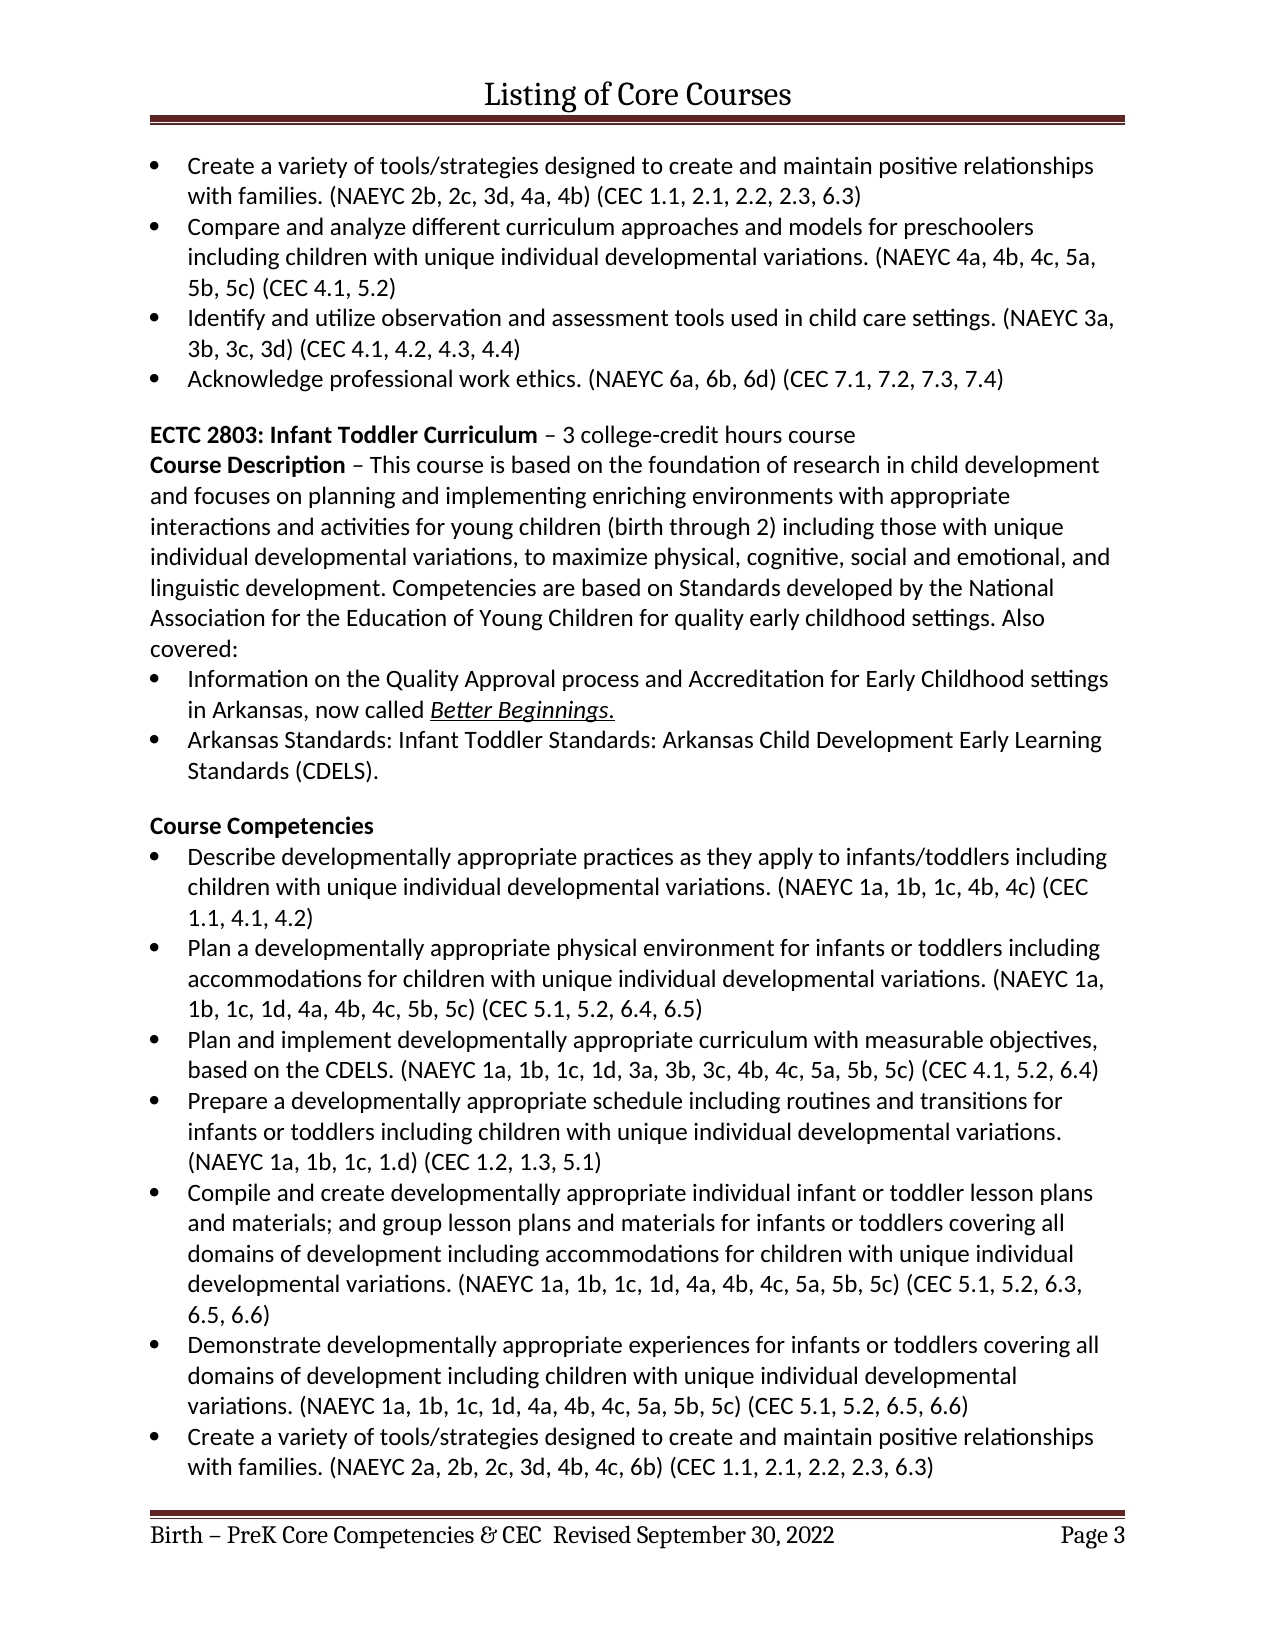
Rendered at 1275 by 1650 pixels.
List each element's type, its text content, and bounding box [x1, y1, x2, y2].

list Prepare a developmentally appropriate schedule including routines and transitions for infants or toddlers including children with unique individual developmental variations. (NAEYC 1a, 1b, 1c, 1.d) (CEC 1.2, 1.3, 5.1) [150, 1085, 1125, 1177]
list Create a variety of tools/strategies designed to create and maintain positive relationships with families. (NAEYC 2b, 2c, 3d, 4a, 4b) (CEC 1.1, 2.1, 2.2, 2.3, 6.3) [150, 150, 1125, 211]
list Compile and create developmentally appropriate individual infant or toddler lesson plans and materials; and group lesson plans and materials for infants or toddlers covering all domains of development including accommodations for children with unique individual developmental variations. (NAEYC 1a, 1b, 1c, 1d, 4a, 4b, 4c, 5a, 5b, 5c) (CEC 5.1, 5.2, 6.3, 6.5, 6.6) [150, 1177, 1125, 1329]
text ECTC 2803: Infant Toddler Curriculum – 3 college-credit hours course [150, 419, 1125, 450]
list Create a variety of tools/strategies designed to create and maintain positive relationships with families. (NAEYC 2a, 2b, 2c, 3d, 4b, 4c, 6b) (CEC 1.1, 2.1, 2.2, 2.3, 6.3) [150, 1421, 1125, 1482]
list Arkansas Standards: Infant Toddler Standards: Arkansas Child Development Early Learning Standards (CDELS). [150, 724, 1125, 785]
list Demonstrate developmentally appropriate experiences for infants or toddlers covering all domains of development including children with unique individual developmental variations. (NAEYC 1a, 1b, 1c, 1d, 4a, 4b, 4c, 5a, 5b, 5c) (CEC 5.1, 5.2, 6.5, 6.6) [150, 1329, 1125, 1421]
list Plan and implement developmentally appropriate curriculum with measurable objectives, based on the CDELS. (NAEYC 1a, 1b, 1c, 1d, 3a, 3b, 3c, 4b, 4c, 5a, 5b, 5c) (CEC 4.1, 5.2, 6.4) [150, 1024, 1125, 1085]
text Course Description – This course is based on the foundation of research in child development and focuses on planning and implementing enriching environments with appropriate interactions and activities for young children (birth through 2) including those with unique individual developmental variations, to maximize physical, cognitive, social and emotional, and linguistic development. Competencies are based on Standards developed by the National Association for the Education of Young Children for quality early childhood settings. Also covered: [150, 450, 1125, 663]
list Identify and utilize observation and assessment tools used in child care settings. (NAEYC 3a, 3b, 3c, 3d) (CEC 4.1, 4.2, 4.3, 4.4) [150, 303, 1125, 364]
list Acknowledge professional work ethics. (NAEYC 6a, 6b, 6d) (CEC 7.1, 7.2, 7.3, 7.4) [150, 364, 1125, 394]
list Plan a developmentally appropriate physical environment for infants or toddlers including accommodations for children with unique individual developmental variations. (NAEYC 1a, 1b, 1c, 1d, 4a, 4b, 4c, 5b, 5c) (CEC 5.1, 5.2, 6.4, 6.5) [150, 932, 1125, 1024]
text Course Competencies [150, 810, 1125, 841]
list Describe developmentally appropriate practices as they apply to infants/toddlers including children with unique individual developmental variations. (NAEYC 1a, 1b, 1c, 4b, 4c) (CEC 1.1, 4.1, 4.2) [150, 841, 1125, 932]
list Information on the Quality Approval process and Accreditation for Early Childhood settings in Arkansas, now called Better Beginnings. [150, 663, 1125, 724]
list Compare and analyze different curriculum approaches and models for preschoolers including children with unique individual developmental variations. (NAEYC 4a, 4b, 4c, 5a, 5b, 5c) (CEC 4.1, 5.2) [150, 211, 1125, 303]
